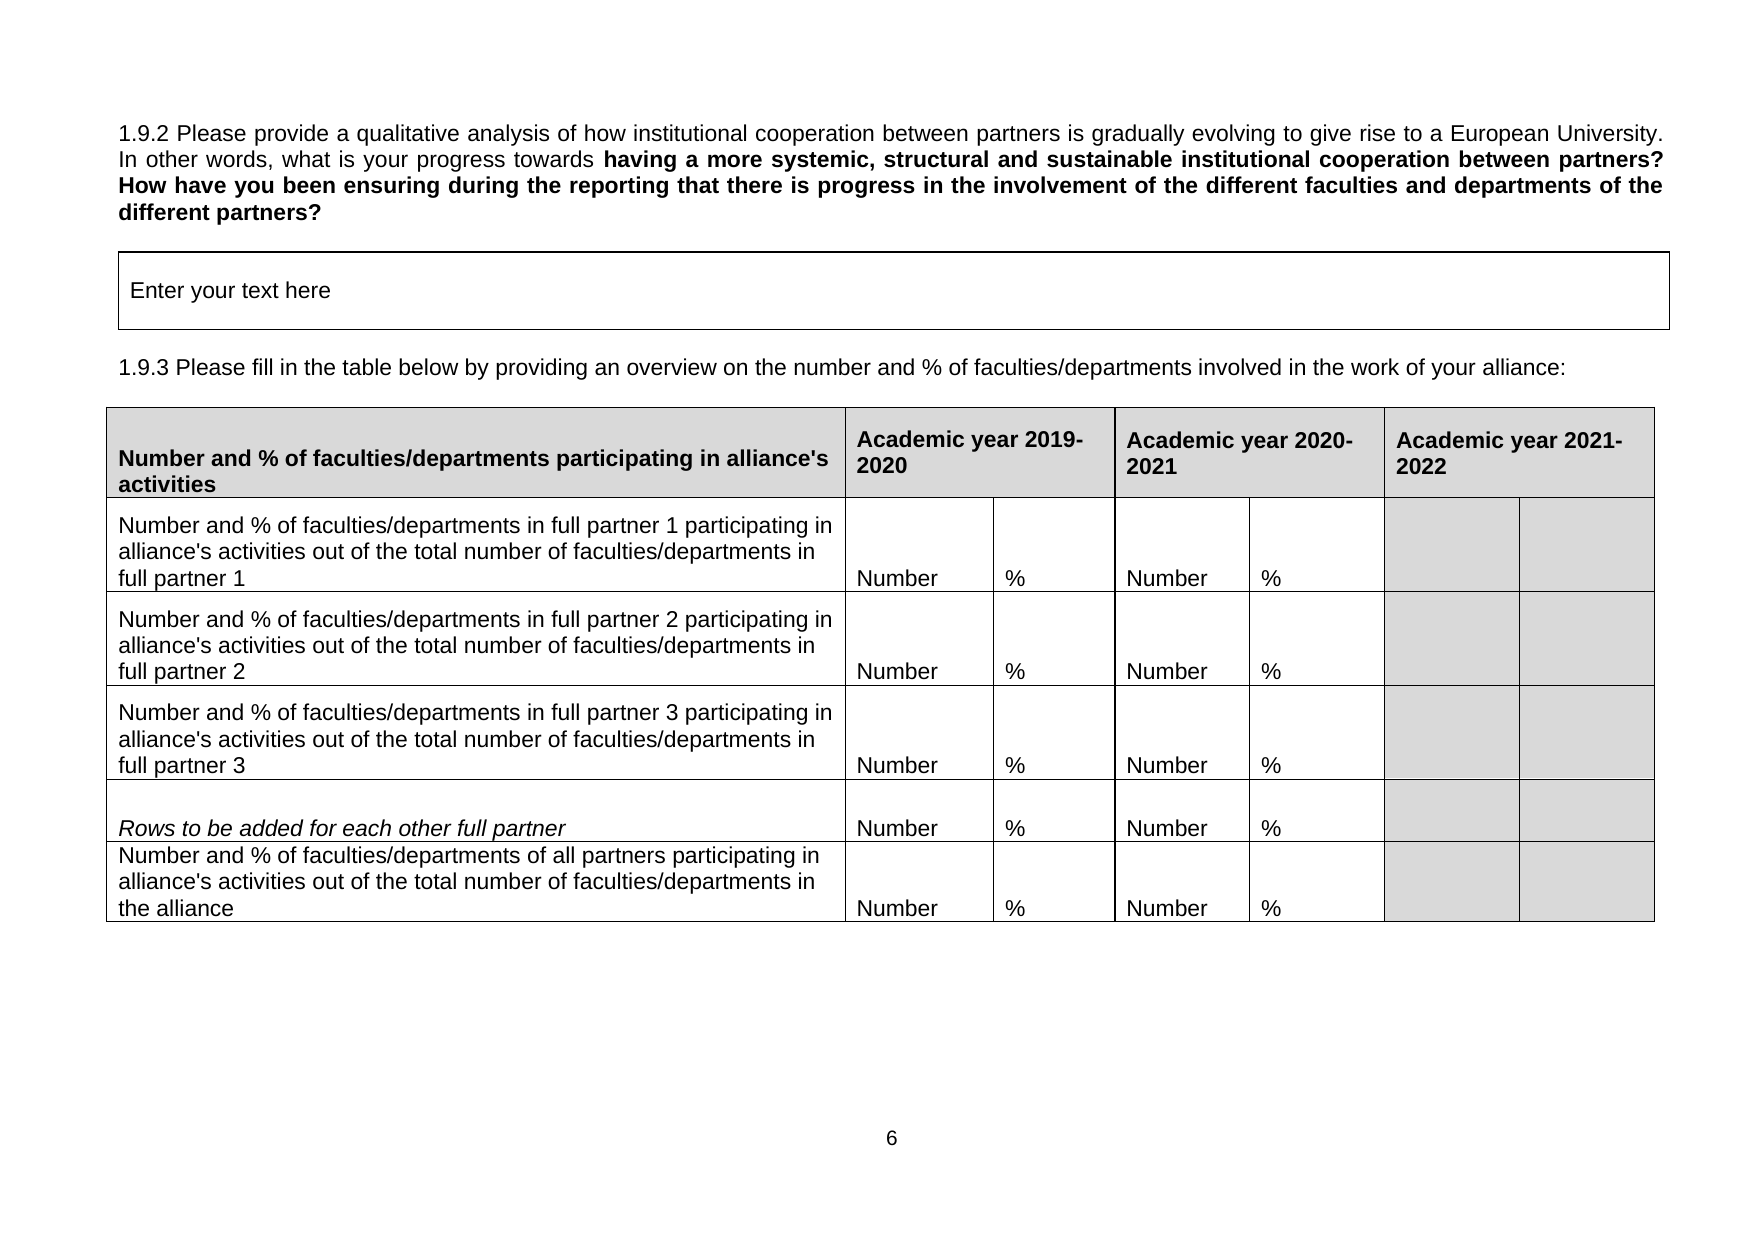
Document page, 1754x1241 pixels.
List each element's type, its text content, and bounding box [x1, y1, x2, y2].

table_cell [1385, 780, 1519, 841]
text 1.9.2 Please provide a qualitative analysis of how institutional cooperation between partners is gradually evolving to give rise to a European University. In other words, what is your progress towards having a more systemic, structural and sustainable institutional cooperation between partners? How have you been ensuring during the reporting that there is progress in the involvement of the different faculties and departments of the different partners? [118, 120, 1665, 225]
text 1.9.3 Please fill in the table below by providing an overview on the number and % of faculties/departments involved in the work of your alliance: [118, 354, 1665, 380]
table_cell Number [1116, 780, 1249, 841]
table_cell [1385, 842, 1519, 921]
table_cell % [1250, 592, 1384, 685]
table_cell [1520, 842, 1654, 921]
table_cell % [1250, 842, 1384, 921]
table_header Academic year 2021- 2022 [1385, 408, 1654, 497]
table_cell Number [846, 686, 993, 778]
table_cell [1385, 498, 1519, 591]
table_cell [1520, 780, 1654, 841]
table_cell Number [846, 592, 993, 685]
table_cell Number [1116, 842, 1249, 921]
table_cell [1385, 592, 1519, 685]
table_cell Number and % of faculties/departments in full partner 3 participating in alliance's activities out of the total number of faculties/departments in full partner 3 [107, 686, 845, 778]
table_cell % [994, 686, 1114, 778]
table_cell Number [1116, 686, 1249, 778]
table_cell [1520, 686, 1654, 778]
table_cell Number [1116, 592, 1249, 685]
table_header Number and % of faculties/departments participating in alliance's activities [107, 408, 845, 497]
table_cell % [994, 842, 1114, 921]
table_cell % [1250, 498, 1384, 591]
table_cell Number and % of faculties/departments in full partner 1 participating in alliance's activities out of the total number of faculties/departments in full partner 1 [107, 498, 845, 591]
table_cell Number [1116, 498, 1249, 591]
table_header Academic year 2020- 2021 [1116, 408, 1384, 497]
table_cell [1385, 686, 1519, 778]
table_header Academic year 2019-2020 [846, 408, 1114, 497]
table_cell Number and % of faculties/departments of all partners participating in alliance's activities out of the total number of faculties/departments in the alliance [107, 842, 845, 921]
table_cell % [1250, 686, 1384, 778]
table_header Enter your text here [119, 253, 1669, 329]
table_cell Number [846, 842, 993, 921]
table_cell [1520, 498, 1654, 591]
table_cell [1520, 592, 1654, 685]
table_cell Number and % of faculties/departments in full partner 2 participating in alliance's activities out of the total number of faculties/departments in full partner 2 [107, 592, 845, 685]
table_cell Number [846, 780, 993, 841]
table_cell Rows to be added for each other full partner [107, 780, 845, 841]
table_cell % [994, 592, 1114, 685]
table_cell % [994, 780, 1114, 841]
table_cell % [994, 498, 1114, 591]
table_cell % [1250, 780, 1384, 841]
table_cell Number [846, 498, 993, 591]
